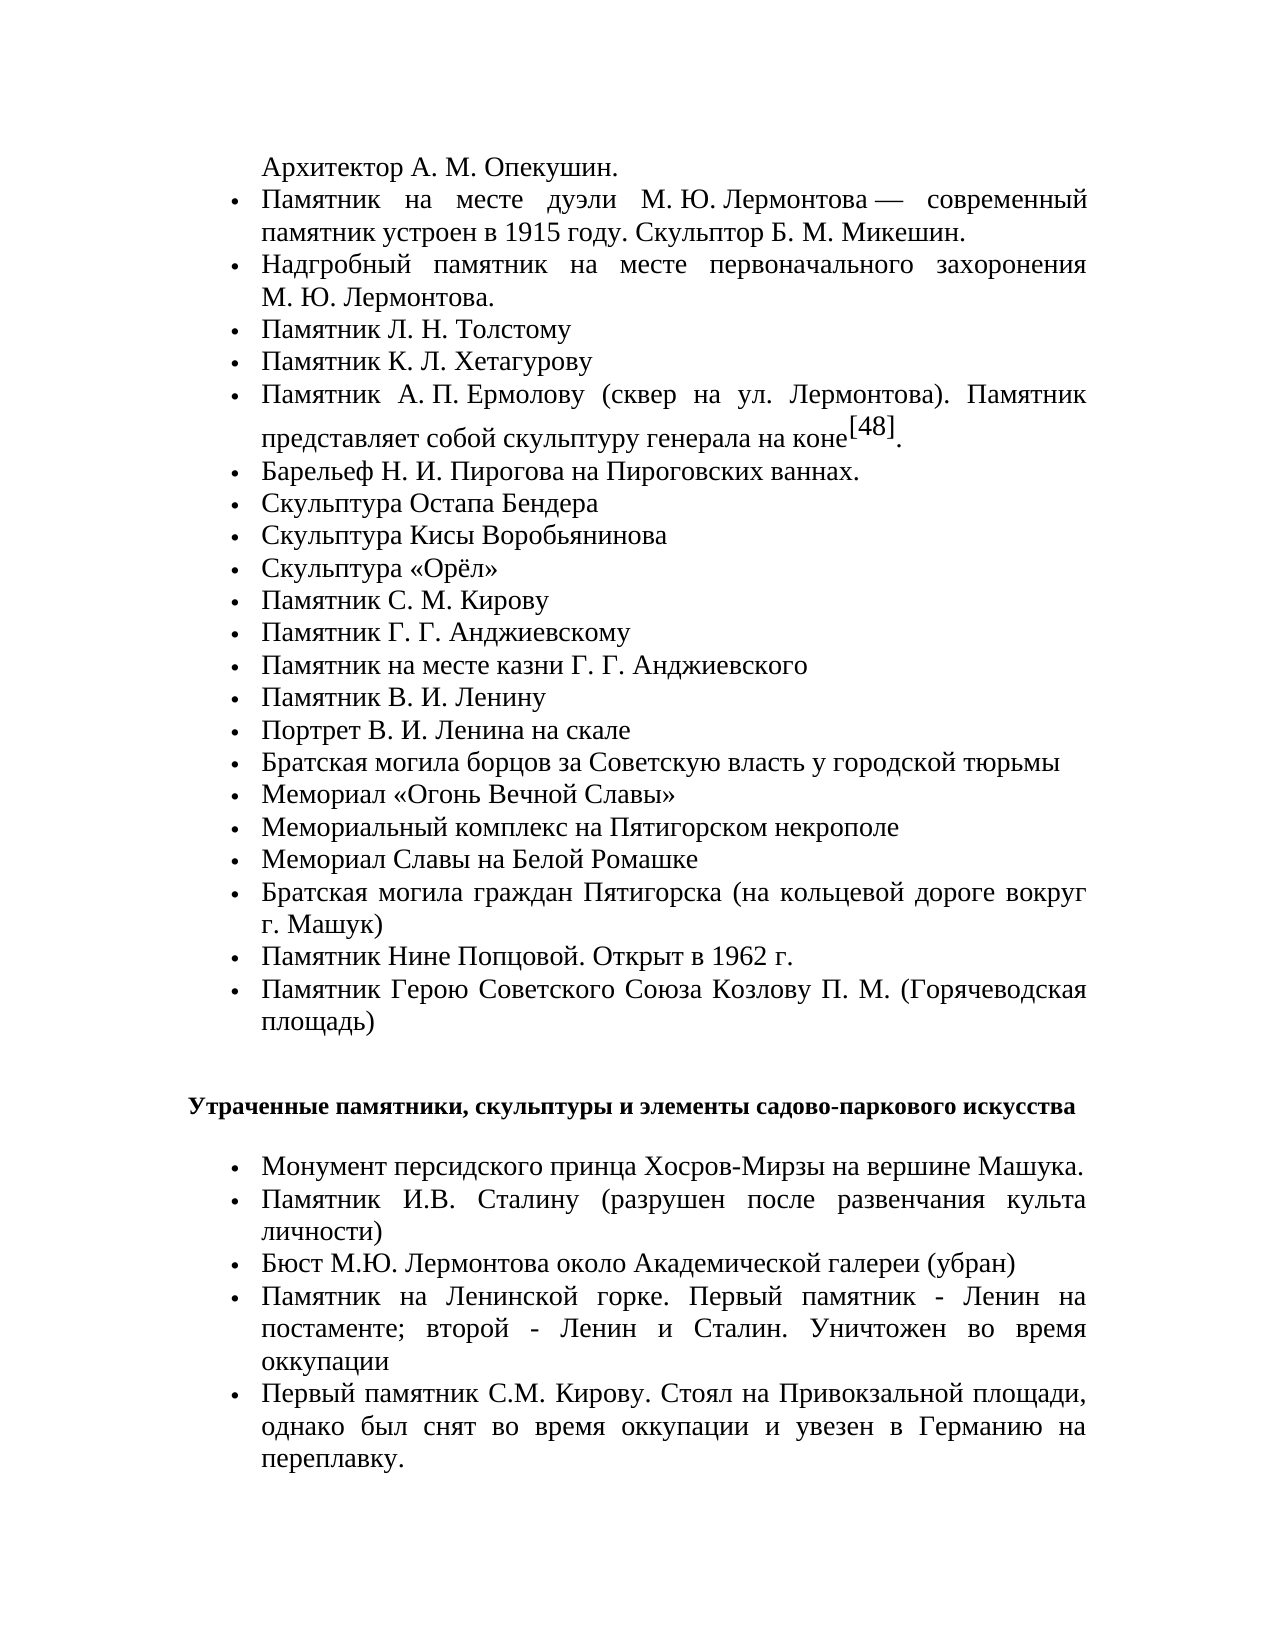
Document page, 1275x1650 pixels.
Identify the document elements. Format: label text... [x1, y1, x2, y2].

list Памятник Г. Г. Анджиевскому [232, 616, 1087, 648]
list Памятник С. М. Кирову [232, 583, 1087, 616]
list Мемориал «Огонь Вечной Славы» [232, 777, 1087, 810]
list Памятник Нине Попцовой. Открыт в 1962 г. [232, 939, 1087, 972]
list Памятник А. П. Ермолову (сквер на ул. Лермонтова). Памятник представляет собой скульптуру генерала на коне[48]. [232, 377, 1087, 453]
list Скульптура Кисы Воробьянинова [232, 518, 1087, 551]
list Памятник на месте казни Г. Г. Анджиевского [232, 648, 1087, 680]
list Памятник на месте дуэли М. Ю. Лермонтова — современный памятник устроен в 1915 году. Скульптор Б. М. Микешин. [232, 182, 1087, 247]
list Барельеф Н. И. Пирогова на Пироговских ваннах. [232, 453, 1087, 486]
list Памятник В. И. Ленину [232, 680, 1087, 713]
list Братская могила граждан Пятигорска (на кольцевой дороге вокруг г. Машук) [232, 875, 1087, 939]
list Монумент персидского принца Хосров-Мирзы на вершине Машука. [232, 1149, 1087, 1182]
list Памятник И.В. Сталину (разрушен после развенчания культа личности) [232, 1182, 1087, 1247]
list Скульптура «Орёл» [232, 551, 1087, 583]
list Надгробный памятник на месте первоначального захоронения М. Ю. Лермонтова. [232, 247, 1087, 312]
list Мемориал Славы на Белой Ромашке [232, 842, 1087, 875]
list Мемориальный комплекс на Пятигорском некрополе [232, 810, 1087, 842]
list Первый памятник С.М. Кирову. Стоял на Привокзальной площади, однако был снят во время оккупации и увезен в Германию на переплавку. [232, 1376, 1087, 1473]
list Памятник на Ленинской горке. Первый памятник - Ленин на постаменте; второй - Ленин и Сталин. Уничтожен во время оккупации [232, 1279, 1087, 1376]
list Утраченные памятники, скульптуры и элементы садово-паркового искусства [187, 1091, 1087, 1120]
list Памятник Л. Н. Толстому [232, 312, 1087, 344]
list Скульптура Остапа Бендера [232, 486, 1087, 518]
list Памятник Герою Советского Союза Козлову П. М. (Горячеводская площадь) [232, 972, 1087, 1037]
list Портрет В. И. Ленина на скале [232, 713, 1087, 745]
list Памятник К. Л. Хетагурову [232, 344, 1087, 377]
list Братская могила борцов за Советскую власть у городской тюрьмы [232, 745, 1087, 777]
list Бюст М.Ю. Лермонтова около Академической галереи (убран) [232, 1247, 1087, 1279]
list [232, 150, 1087, 182]
